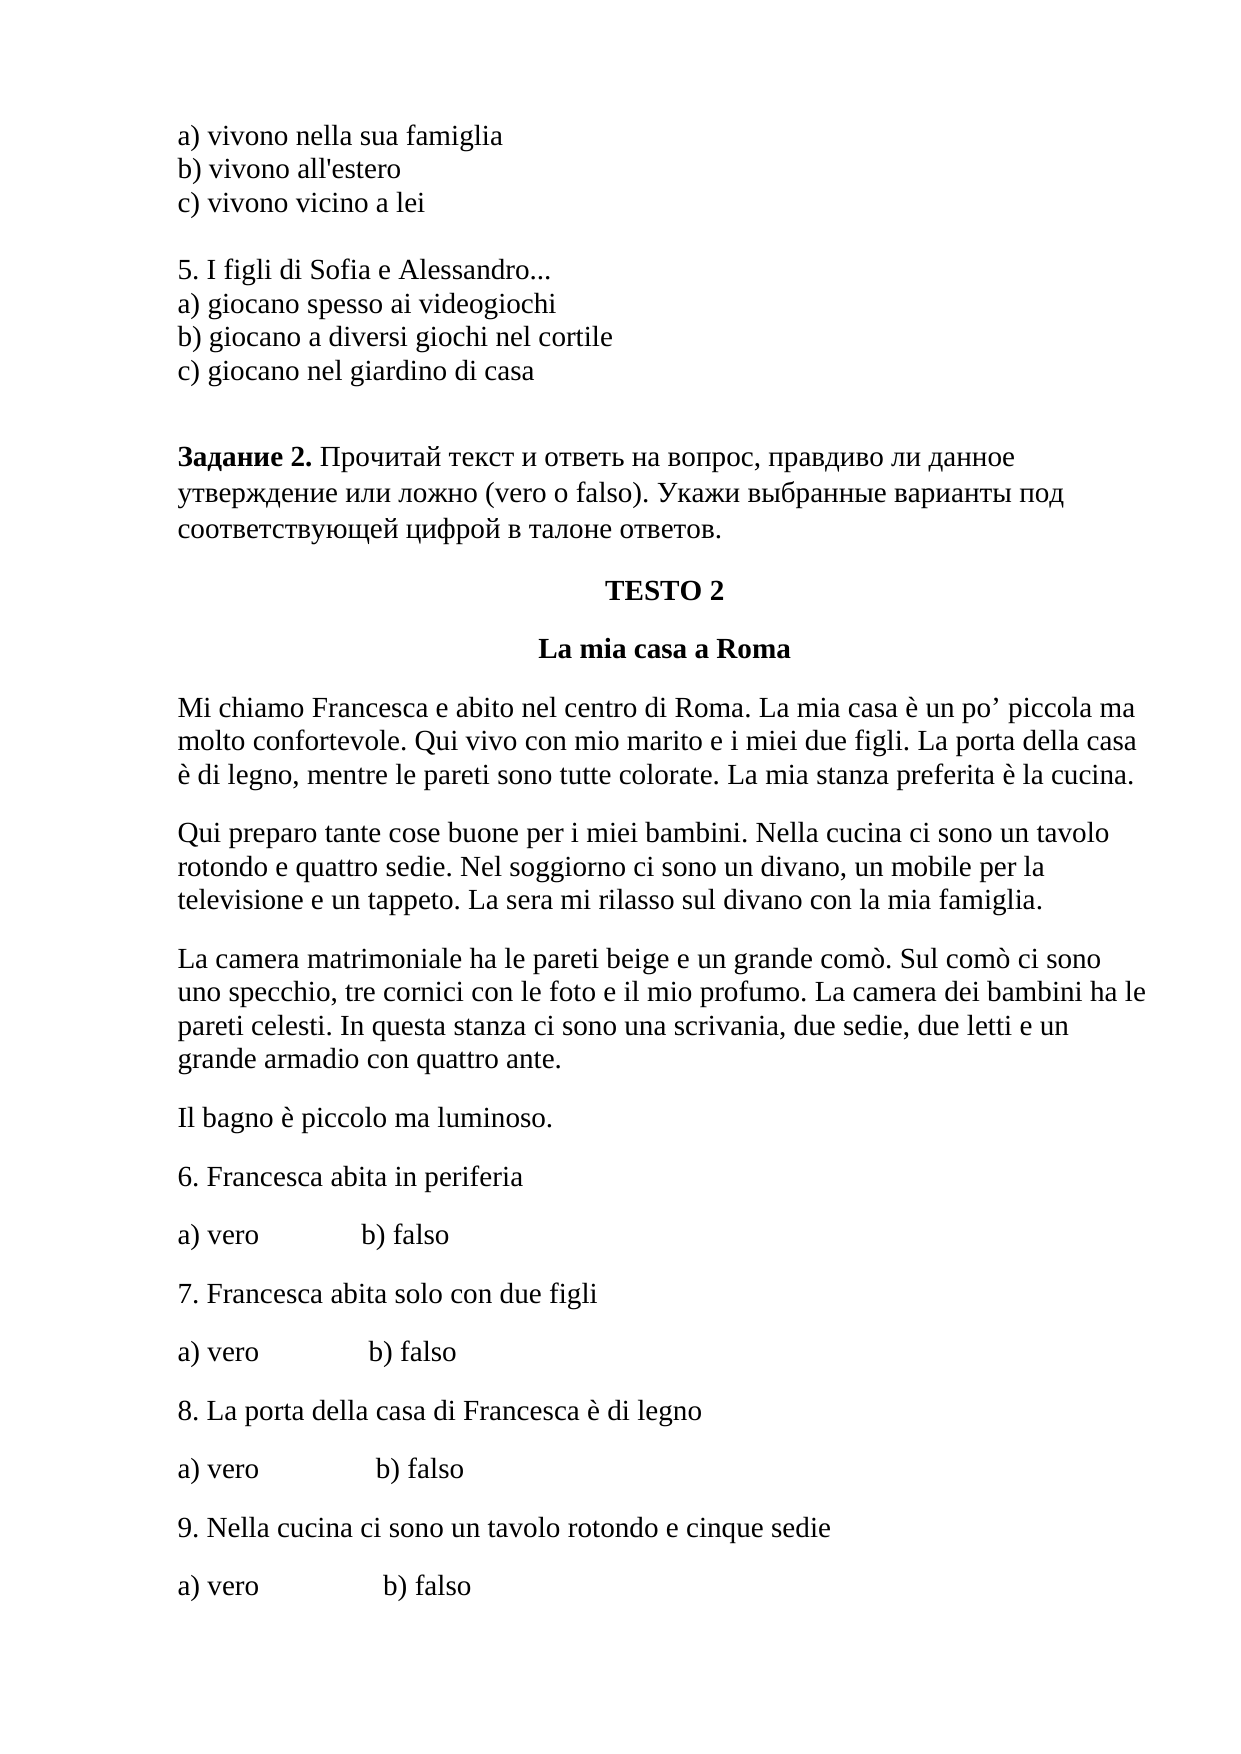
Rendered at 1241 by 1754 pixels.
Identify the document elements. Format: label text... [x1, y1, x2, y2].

text a) vivono nella sua famiglia [177, 118, 1152, 152]
text a) vero b) falso [177, 1568, 1152, 1602]
text c) giocano nel giardino di casa [177, 353, 1152, 386]
text 6. Francesca abita in periferia [177, 1159, 1152, 1192]
text a) vero b) falso [177, 1217, 1152, 1251]
text Il bagno è piccolo ma luminoso. [177, 1100, 1152, 1134]
text TESTO 2 [177, 573, 1152, 606]
text 8. La porta della casa di Francesca è di legno [177, 1393, 1152, 1426]
text La mia casa a Roma [177, 631, 1152, 665]
text a) vero b) falso [177, 1451, 1152, 1485]
text La camera matrimoniale ha le pareti beige e un grande comò. Sul comò ci sono uno specchio, tre cornici con le foto e il mio profumo. La camera dei bambini ha le pareti celesti. In questa stanza ci sono una scrivania, due sedie, due letti e un grande armadio con quattro ante. [177, 941, 1152, 1075]
text a) vero b) falso [177, 1334, 1152, 1368]
text Задание 2. Прочитай текст и ответь на вопрос, правдиво ли данное утверждение или ложно (vero o falso). Укажи выбранные варианты под соответствующей цифрой в талоне ответов. [177, 439, 1152, 545]
text c) vivono vicino a lei [177, 185, 1152, 219]
text 5. I figli di Sofia e Alessandro... [177, 252, 1152, 286]
text 7. Francesca abita solo con due figli [177, 1276, 1152, 1309]
text Qui preparo tante cose buone per i miei bambini. Nella cucina ci sono un tavolo rotondo e quattro sedie. Nel soggiorno ci sono un divano, un mobile per la televisione e un tappeto. La sera mi rilasso sul divano con la mia famiglia. [177, 815, 1152, 916]
text 9. Nella cucina ci sono un tavolo rotondo e cinque sedie [177, 1510, 1152, 1543]
text a) giocano spesso ai videogiochi [177, 286, 1152, 319]
text b) vivono all'estero [177, 152, 1152, 185]
text b) giocano a diversi giochi nel cortile [177, 319, 1152, 353]
text Mi chiamo Francesca e abito nel centro di Roma. La mia casa è un po’ piccola ma molto confortevole. Qui vivo con mio marito e i miei due figli. La porta della casa è di legno, mentre le pareti sono tutte colorate. La mia stanza preferita è la cucina. [177, 690, 1152, 790]
